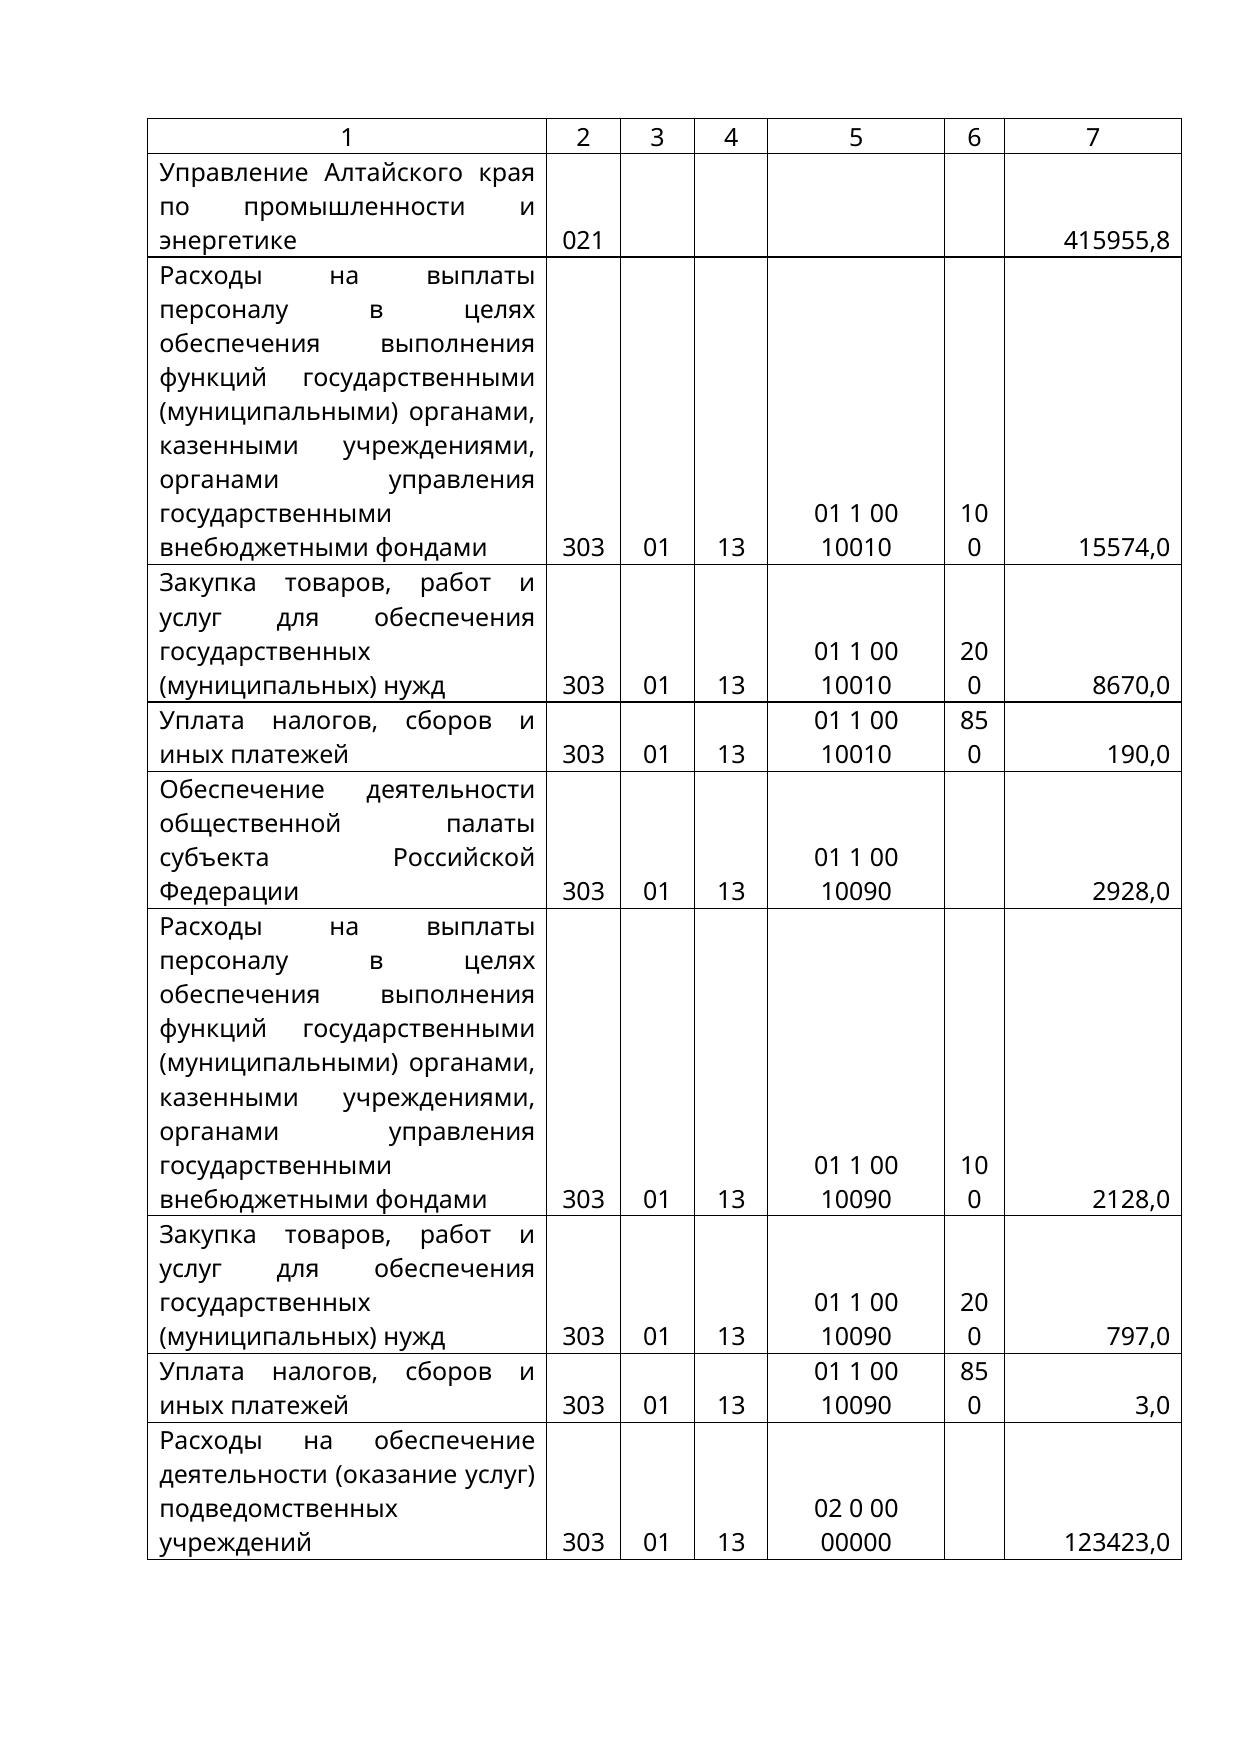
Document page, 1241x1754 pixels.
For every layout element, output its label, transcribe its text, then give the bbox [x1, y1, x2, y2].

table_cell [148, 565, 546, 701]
table_cell [621, 154, 694, 256]
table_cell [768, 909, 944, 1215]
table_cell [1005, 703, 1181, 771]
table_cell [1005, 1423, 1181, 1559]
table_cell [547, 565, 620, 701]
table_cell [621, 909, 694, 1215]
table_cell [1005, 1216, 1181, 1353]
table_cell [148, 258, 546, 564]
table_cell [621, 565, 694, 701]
table_header 2 [547, 119, 620, 153]
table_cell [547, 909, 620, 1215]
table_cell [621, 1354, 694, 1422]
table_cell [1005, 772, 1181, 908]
table_header 1 [148, 119, 546, 153]
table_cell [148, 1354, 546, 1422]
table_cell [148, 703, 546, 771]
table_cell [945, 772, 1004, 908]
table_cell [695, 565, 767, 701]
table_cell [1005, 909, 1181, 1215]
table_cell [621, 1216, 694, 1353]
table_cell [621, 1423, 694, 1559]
table_cell 415955,8 [1005, 154, 1181, 256]
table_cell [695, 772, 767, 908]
table_cell [695, 154, 767, 256]
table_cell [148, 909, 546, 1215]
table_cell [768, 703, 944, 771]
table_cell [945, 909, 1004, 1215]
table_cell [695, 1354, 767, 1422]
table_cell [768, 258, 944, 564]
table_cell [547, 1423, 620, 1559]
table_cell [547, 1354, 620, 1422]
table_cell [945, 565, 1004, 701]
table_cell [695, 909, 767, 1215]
table_cell Управление Алтайского края по промышленности и энергетике [148, 154, 546, 256]
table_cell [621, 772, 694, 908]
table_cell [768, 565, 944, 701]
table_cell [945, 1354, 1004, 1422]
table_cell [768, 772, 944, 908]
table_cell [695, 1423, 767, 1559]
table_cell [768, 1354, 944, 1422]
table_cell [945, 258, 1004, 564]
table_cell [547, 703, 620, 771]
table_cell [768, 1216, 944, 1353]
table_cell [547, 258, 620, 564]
table_header 6 [945, 119, 1004, 153]
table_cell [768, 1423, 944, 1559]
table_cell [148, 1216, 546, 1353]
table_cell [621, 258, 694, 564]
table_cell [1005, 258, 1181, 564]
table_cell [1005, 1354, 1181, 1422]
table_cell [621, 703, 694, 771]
table_cell [768, 154, 944, 256]
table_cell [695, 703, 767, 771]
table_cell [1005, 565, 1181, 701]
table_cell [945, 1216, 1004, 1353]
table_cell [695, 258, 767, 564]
table_cell 021 [547, 154, 620, 256]
table_header 3 [621, 119, 694, 153]
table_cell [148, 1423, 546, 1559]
table_cell [945, 154, 1004, 256]
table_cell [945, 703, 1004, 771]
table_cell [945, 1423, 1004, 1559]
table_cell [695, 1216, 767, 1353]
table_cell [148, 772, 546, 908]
table_header 4 [695, 119, 767, 153]
table_header 7 [1005, 119, 1181, 153]
table_header 5 [768, 119, 944, 153]
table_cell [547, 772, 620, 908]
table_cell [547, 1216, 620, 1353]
